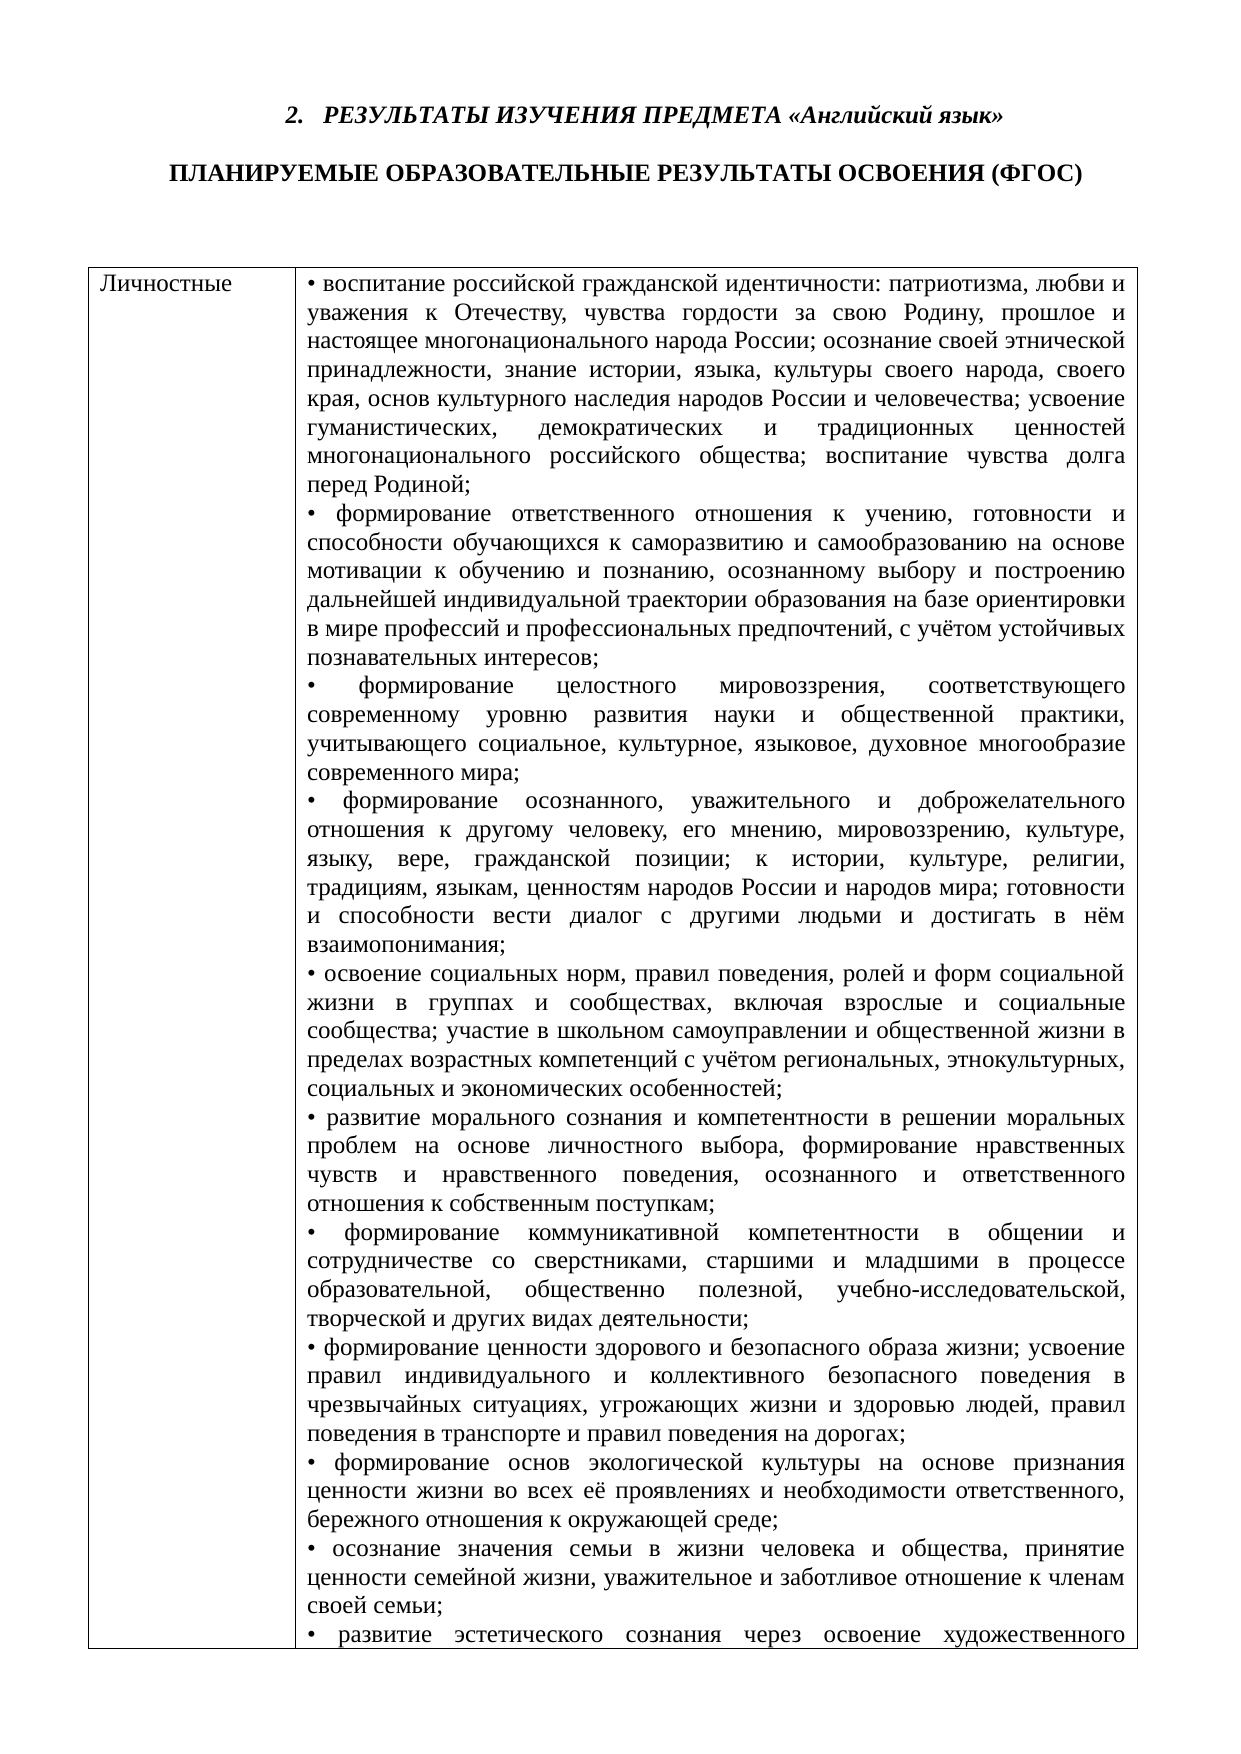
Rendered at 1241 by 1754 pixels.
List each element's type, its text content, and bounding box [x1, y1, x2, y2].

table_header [296, 268, 1137, 1648]
table_header Личностные [89, 268, 295, 1648]
text ПЛАНИРУЕМЫЕ ОБРАЗОВАТЕЛЬНЫЕ РЕЗУЛЬТАТЫ ОСВОЕНИЯ (ФГОС) [89, 158, 1163, 187]
list РЕЗУЛЬТАТЫ ИЗУЧЕНИЯ ПРЕДМЕТА «Английский язык» [126, 100, 1163, 129]
